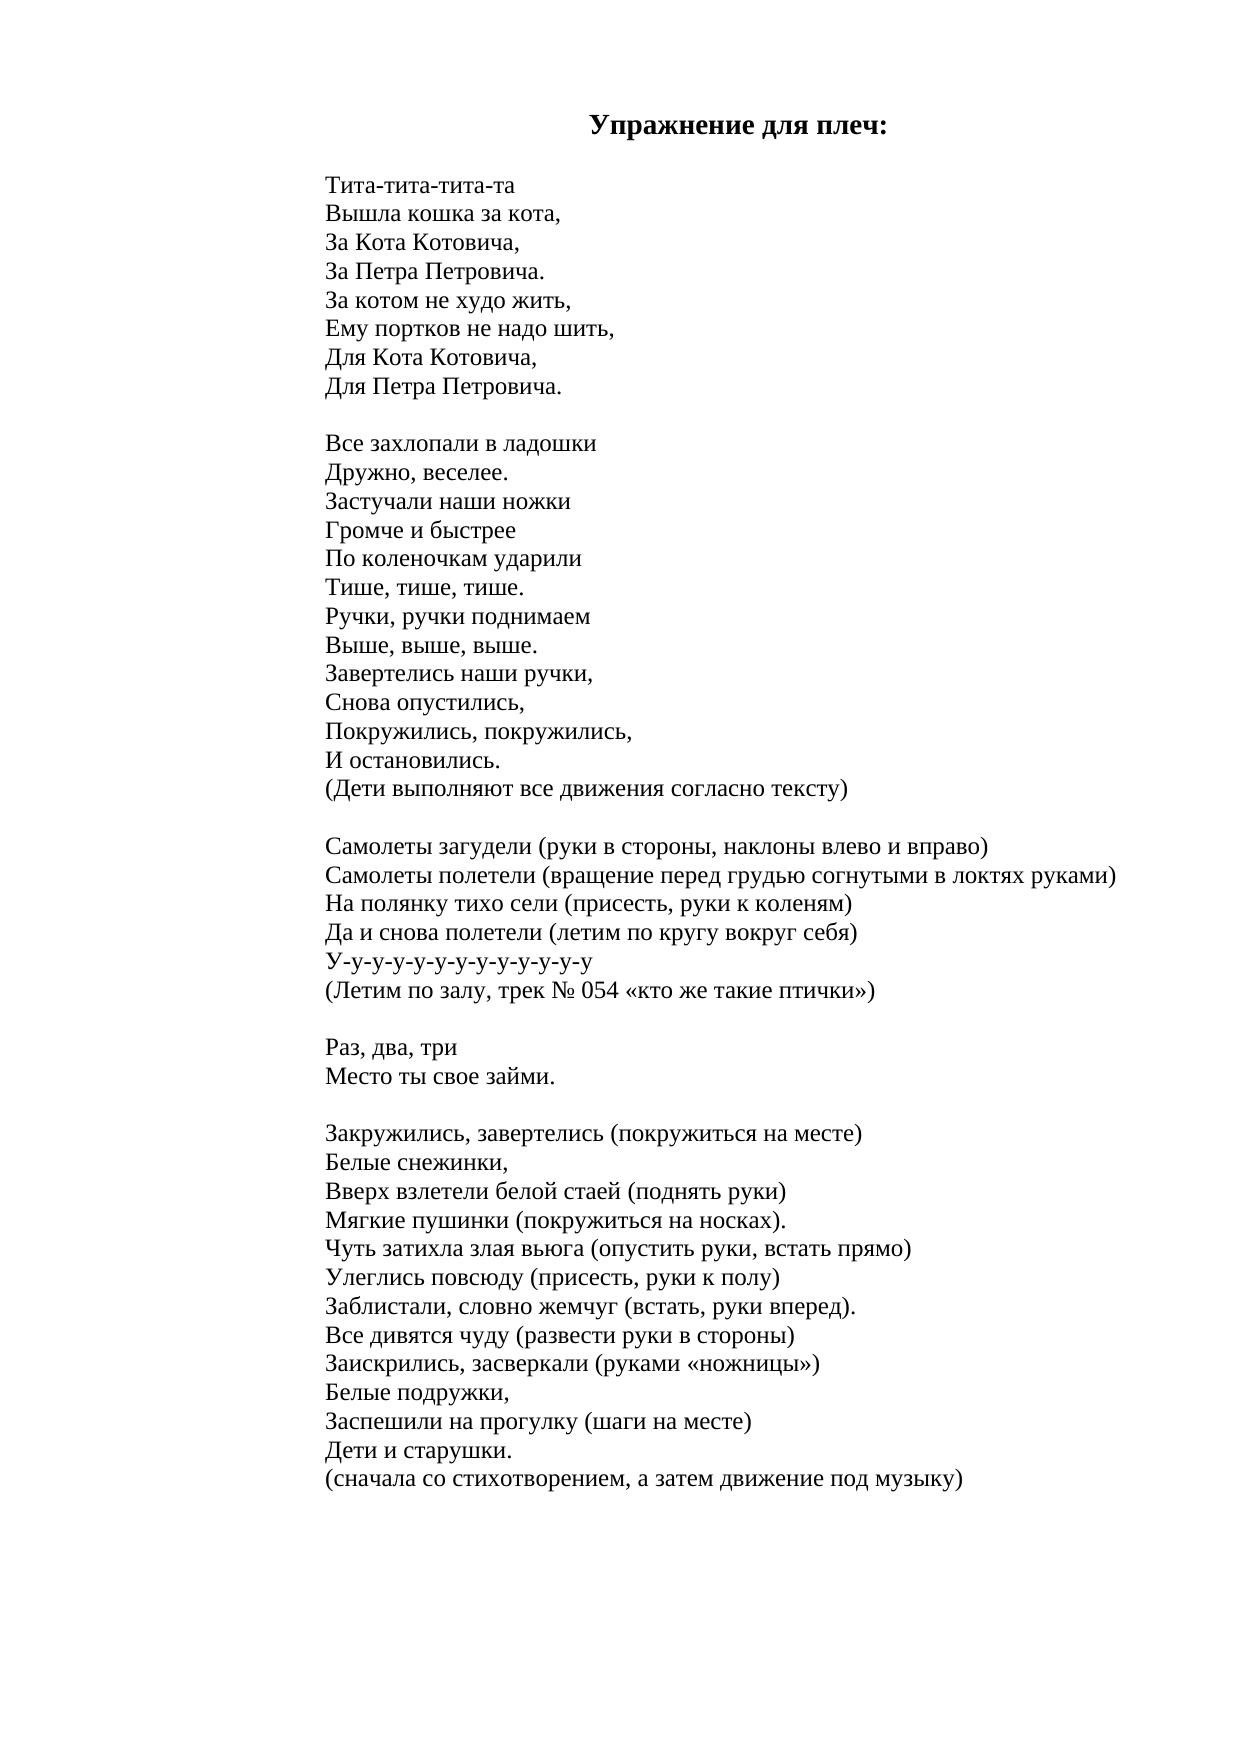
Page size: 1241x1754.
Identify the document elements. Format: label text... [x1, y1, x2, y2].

text Завертелись наши ручки, [325, 658, 1152, 687]
text Белые подружки, [325, 1377, 1152, 1406]
text Вышла кошка за кота, [325, 198, 1152, 227]
text Выше, выше, выше. [325, 630, 1152, 658]
text У-у-у-у-у-у-у-у-у-у-у-у-у [325, 946, 1152, 975]
text Место ты свое займи. [251, 1061, 1152, 1090]
text Дети и старушки. [325, 1435, 1152, 1463]
text За котом не худо жить, [325, 285, 1152, 313]
text Тита-тита-тита-та [325, 170, 1152, 198]
text Заблистали, словно жемчуг (встать, руки вперед). [325, 1291, 1152, 1320]
text Тише, тише, тише. [325, 572, 1152, 601]
text По коленочкам ударили [325, 543, 1152, 572]
text Все захлопали в ладошки [325, 428, 1152, 457]
text Заискрились, засверкали (руками «ножницы») [325, 1348, 1152, 1377]
text На полянку тихо сели (присесть, руки к коленям) [325, 888, 1152, 917]
text Закружились, завертелись (покружиться на месте) [325, 1118, 1152, 1147]
text Застучали наши ножки [325, 486, 1152, 515]
text Для Петра Петровича. [325, 371, 1152, 400]
text И остановились. [325, 745, 1152, 773]
text Дружно, веселее. [325, 457, 1152, 486]
text Покружились, покружились, [325, 716, 1152, 745]
text (сначала со стихотворением, а затем движение под музыку) [325, 1463, 1152, 1492]
text Ручки, ручки поднимаем [325, 601, 1152, 630]
text (Дети выполняют все движения согласно тексту) [325, 773, 1152, 802]
text Самолеты полетели (вращение перед грудью согнутыми в локтях руками) [325, 860, 1152, 888]
text За Кота Котовича, [325, 227, 1152, 256]
text Улеглись повсюду (присесть, руки к полу) [325, 1262, 1152, 1291]
text За Петра Петровича. [325, 256, 1152, 285]
text Все дивятся чуду (развести руки в стороны) [325, 1320, 1152, 1348]
text Раз, два, три [325, 1032, 1152, 1061]
text Упражнение для плеч: [325, 107, 1152, 141]
text Громче и быстрее [325, 515, 1152, 543]
text Заспешили на прогулку (шаги на месте) [325, 1406, 1152, 1435]
text Для Кота Котовича, [325, 342, 1152, 371]
text Белые снежинки, [325, 1147, 1152, 1176]
text Ему портков не надо шить, [325, 313, 1152, 342]
text Да и снова полетели (летим по кругу вокруг себя) [325, 917, 1152, 946]
text Вверх взлетели белой стаей (поднять руки) [325, 1176, 1152, 1205]
text Чуть затихла злая вьюга (опустить руки, встать прямо) [325, 1233, 1152, 1262]
text (Летим по залу, трек № 054 «кто же такие птички») [325, 975, 1152, 1003]
text Снова опустились, [325, 687, 1152, 716]
text Мягкие пушинки (покружиться на носках). [325, 1205, 1152, 1233]
text Самолеты загудели (руки в стороны, наклоны влево и вправо) [325, 831, 1152, 860]
